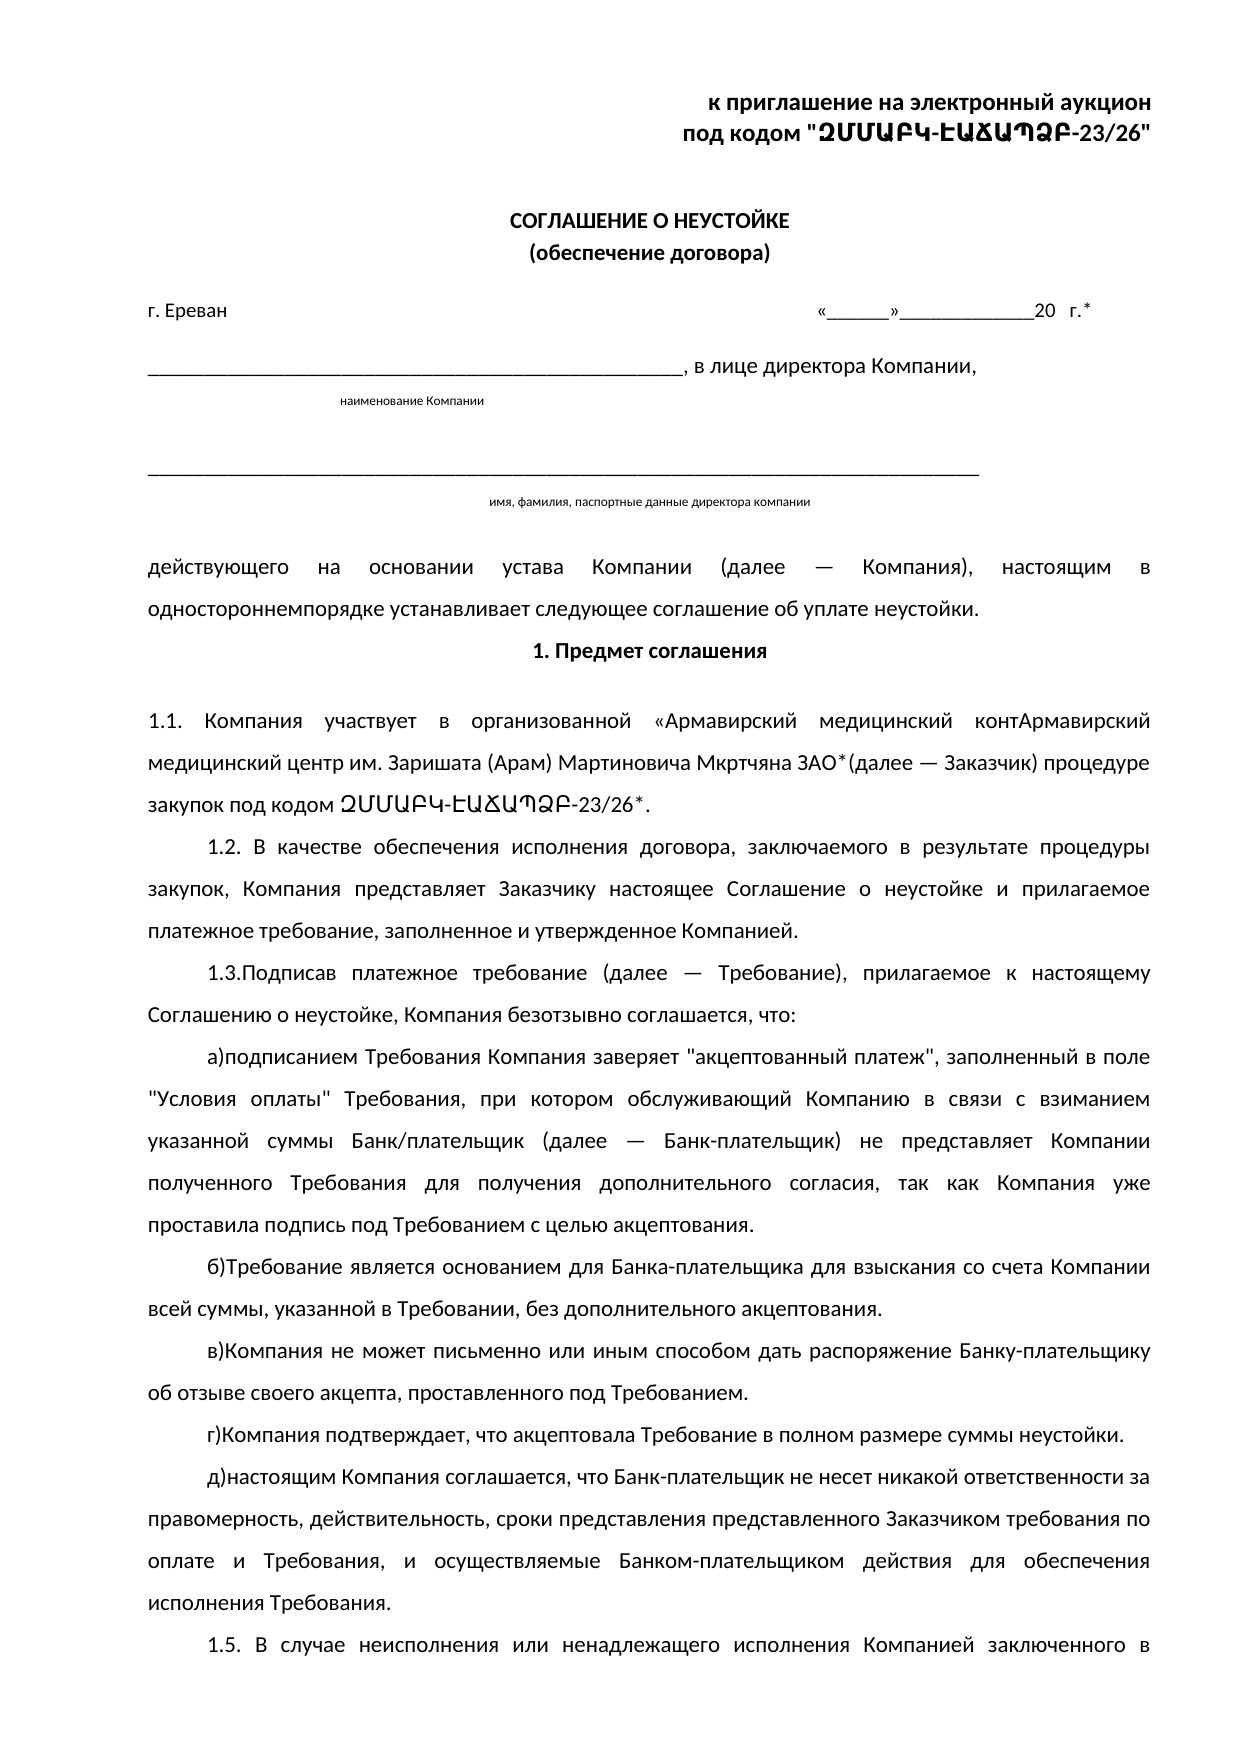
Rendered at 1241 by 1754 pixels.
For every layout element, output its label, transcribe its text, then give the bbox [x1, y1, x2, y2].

text под кодом "ԶՄՄԱԲԿ-ԷԱՃԱՊՁԲ-23/26" [148, 117, 1152, 147]
text г)Компания подтверждает, что акцептовала Требование в полном размере суммы неустойки. [148, 1420, 1152, 1448]
text _______________________________________________, в лице директора Компании, [148, 351, 1152, 379]
text б)Требование является основанием для Банка-плательщика для взыскания со счета Компании всей суммы, указанной в Требовании, без дополнительного акцептования. [148, 1252, 1152, 1322]
table_header г. Ереван [136, 297, 635, 351]
text 1.3.Подписав платежное требование (далее — Требование), прилагаемое к настоящему Соглашению о неустойке, Компания безотзывно соглашается, что: [148, 958, 1152, 1028]
text 1.1. Компания участвует в организованной «Армавирский медицинский контАрмавирский медицинский центр им. Заришата (Арам) Мартиновича Мкртчяна ЗАО*(далее — Заказчик) процедуре закупок под кодом ԶՄՄԱԲԿ-ԷԱՃԱՊՁԲ-23/26*. [148, 706, 1152, 818]
text наименование Компании [340, 393, 1152, 421]
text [148, 1630, 1152, 1658]
text д)настоящим Компания соглашается, что Банк-плательщик не несет никакой ответственности за правомерность, действительность, сроки представления представленного Заказчиком требования по оплате и Требования, и осуществляемые Банком-плательщиком действия для обеспечения исполнения Требования. [148, 1462, 1152, 1616]
text в)Компания не может письменно или иным способом дать распоряжение Банку-плательщику об отзыве своего акцепта, проставленного под Требованием. [148, 1336, 1152, 1406]
text СОГЛАШЕНИЕ О НЕУСТОЙКЕ [148, 206, 1152, 234]
text (обеспечение договора) [148, 238, 1152, 266]
text к приглашение на электронный аукцион [177, 86, 1152, 117]
text 1. Предмет соглашения [148, 636, 1152, 664]
text _________________________________________________________________________ [148, 452, 1152, 480]
table_header «______»_____________20 г.* [635, 297, 1104, 351]
text действующего на основании устава Компании (далее — Компания), настоящим в одностороннемпорядке устанавливает следующее соглашение об уплате неустойки. [148, 552, 1152, 622]
text имя, фамилия, паспортные данные директора компании [148, 494, 1152, 522]
text 1.2. В качестве обеспечения исполнения договора, заключаемого в результате процедуры закупок, Компания представляет Заказчику настоящее Соглашение о неустойке и прилагаемое платежное требование, заполненное и утвержденное Компанией. [148, 832, 1152, 944]
text а)подписанием Требования Компания заверяет "акцептованный платеж", заполненный в поле "Условия оплаты" Требования, при котором обслуживающий Компанию в связи с взиманием указанной суммы Банк/плательщик (далее — Банк-плательщик) не представляет Компании полученного Требования для получения дополнительного согласия, так как Компания уже проставила подпись под Требованием с целью акцептования. [148, 1042, 1152, 1238]
